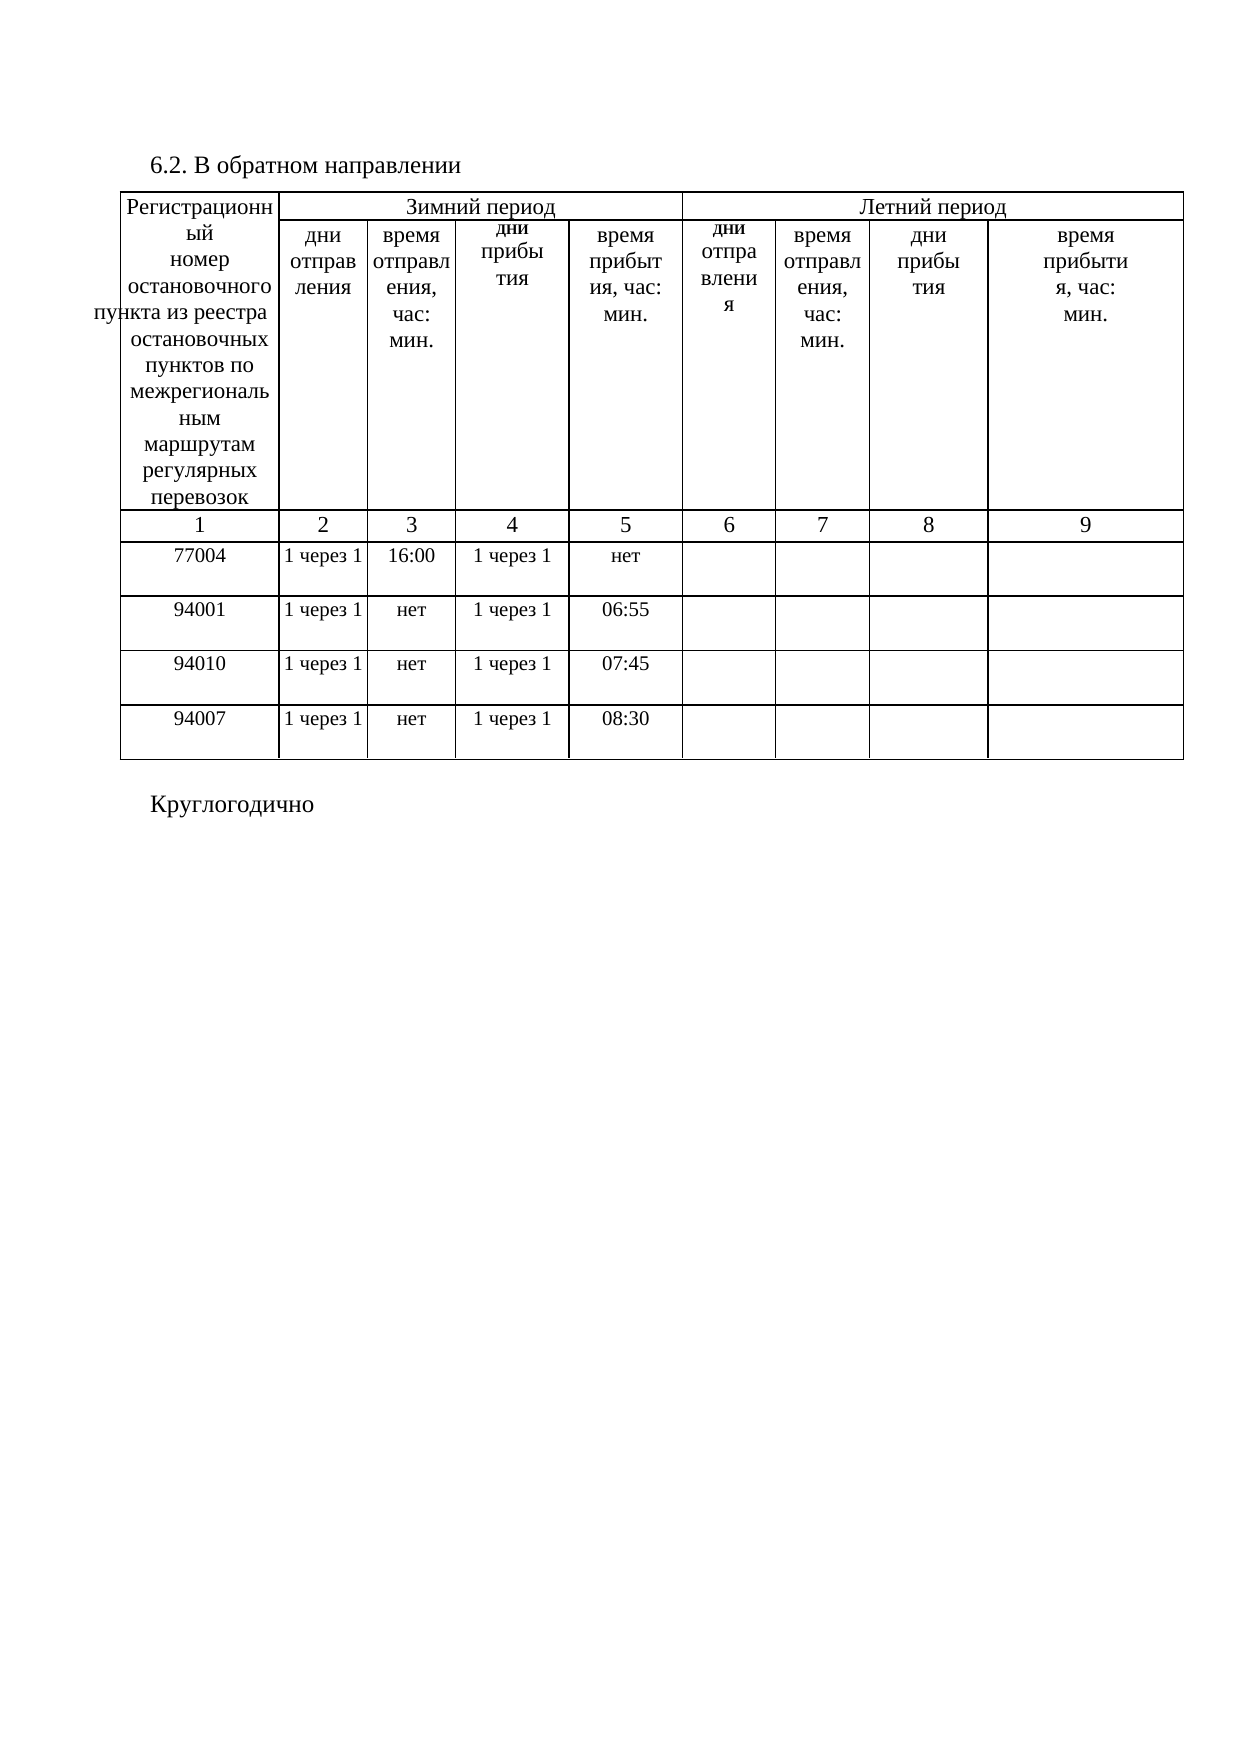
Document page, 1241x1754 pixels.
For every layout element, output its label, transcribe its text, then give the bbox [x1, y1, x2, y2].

table_cell нет [368, 706, 455, 758]
table_cell [683, 651, 775, 704]
table_cell 1 через 1 [280, 651, 367, 704]
table_cell ДНИ отпра влени я [683, 221, 775, 509]
table_cell нет [368, 651, 455, 704]
table_cell 3 [368, 511, 455, 541]
table_cell ДНИ прибы тия [456, 221, 568, 509]
table_cell [683, 706, 775, 758]
table_cell 4 [456, 511, 568, 541]
table_cell [989, 597, 1183, 650]
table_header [121, 193, 278, 509]
table_cell 1 [121, 511, 278, 541]
table_cell 07:45 [570, 651, 682, 704]
table_cell 2 [280, 511, 367, 541]
table_header Летний период [683, 193, 1183, 219]
table_cell 6 [683, 511, 775, 541]
text Круглогодично [150, 789, 1090, 817]
text 6.2. В обратном направлении [150, 150, 1090, 179]
table_cell [776, 597, 869, 650]
table_cell 1 через 1 [280, 597, 367, 650]
table_cell [776, 651, 869, 704]
table_cell [989, 651, 1183, 704]
table_cell время отправл ения, час: мин. [368, 221, 455, 509]
table_cell время отправл ения, час: мин. [776, 221, 869, 509]
table_cell 94007 [121, 706, 278, 758]
table_cell [776, 706, 869, 758]
table_cell время прибыти я, час: мин. [989, 221, 1183, 509]
table_cell [870, 597, 987, 650]
table_cell 1 через 1 [456, 706, 568, 758]
table_cell [776, 543, 869, 595]
table_cell 08:30 [570, 706, 682, 758]
table_cell 06:55 [570, 597, 682, 650]
table_cell [683, 597, 775, 650]
table_cell 16:00 [368, 543, 455, 595]
table_cell [870, 651, 987, 704]
table_cell 1 через 1 [280, 543, 367, 595]
table_header Зимний период [280, 193, 682, 219]
table_cell 9 [989, 511, 1183, 541]
table_cell 77004 [121, 543, 278, 595]
table_cell нет [368, 597, 455, 650]
table_cell 1 через 1 [456, 597, 568, 650]
table_cell [989, 543, 1183, 595]
table_cell время прибыт ия, час: мин. [570, 221, 682, 509]
table_cell 1 через 1 [280, 706, 367, 758]
table_cell [870, 706, 987, 758]
table_cell 1 через 1 [456, 651, 568, 704]
table_cell [989, 706, 1183, 758]
table_cell 5 [570, 511, 682, 541]
table_cell [683, 543, 775, 595]
table_cell [870, 543, 987, 595]
table_cell дни прибы тия [870, 221, 987, 509]
table_cell 94001 [121, 597, 278, 650]
table_cell 8 [870, 511, 987, 541]
table_cell дни отправ ления [280, 221, 367, 509]
table_cell 7 [776, 511, 869, 541]
table_cell 1 через 1 [456, 543, 568, 595]
table_cell нет [570, 543, 682, 595]
table_cell 94010 [121, 651, 278, 704]
